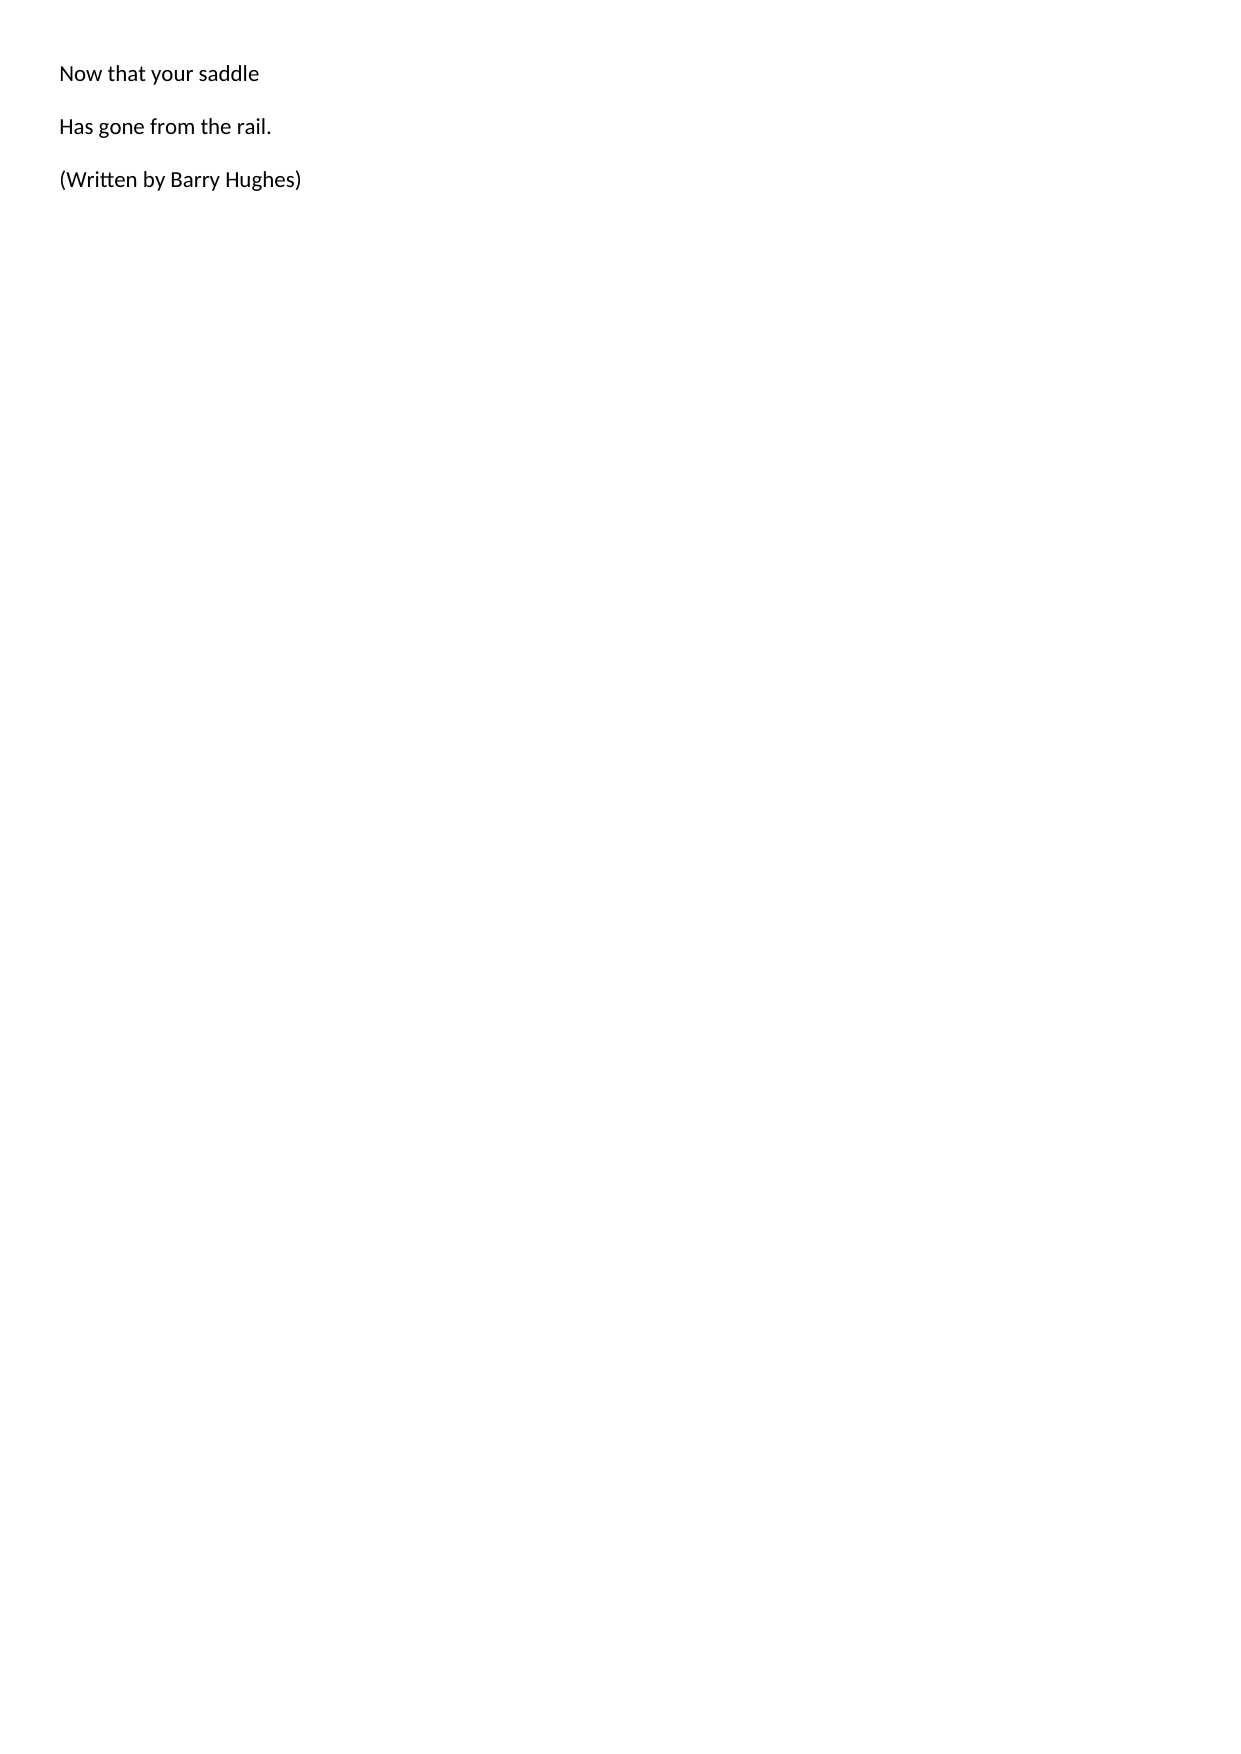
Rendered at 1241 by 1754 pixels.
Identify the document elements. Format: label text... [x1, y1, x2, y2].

text Now that your saddle [59, 59, 1181, 87]
text (Written by Barry Hughes) [59, 165, 1181, 193]
text Has gone from the rail. [59, 112, 1181, 140]
